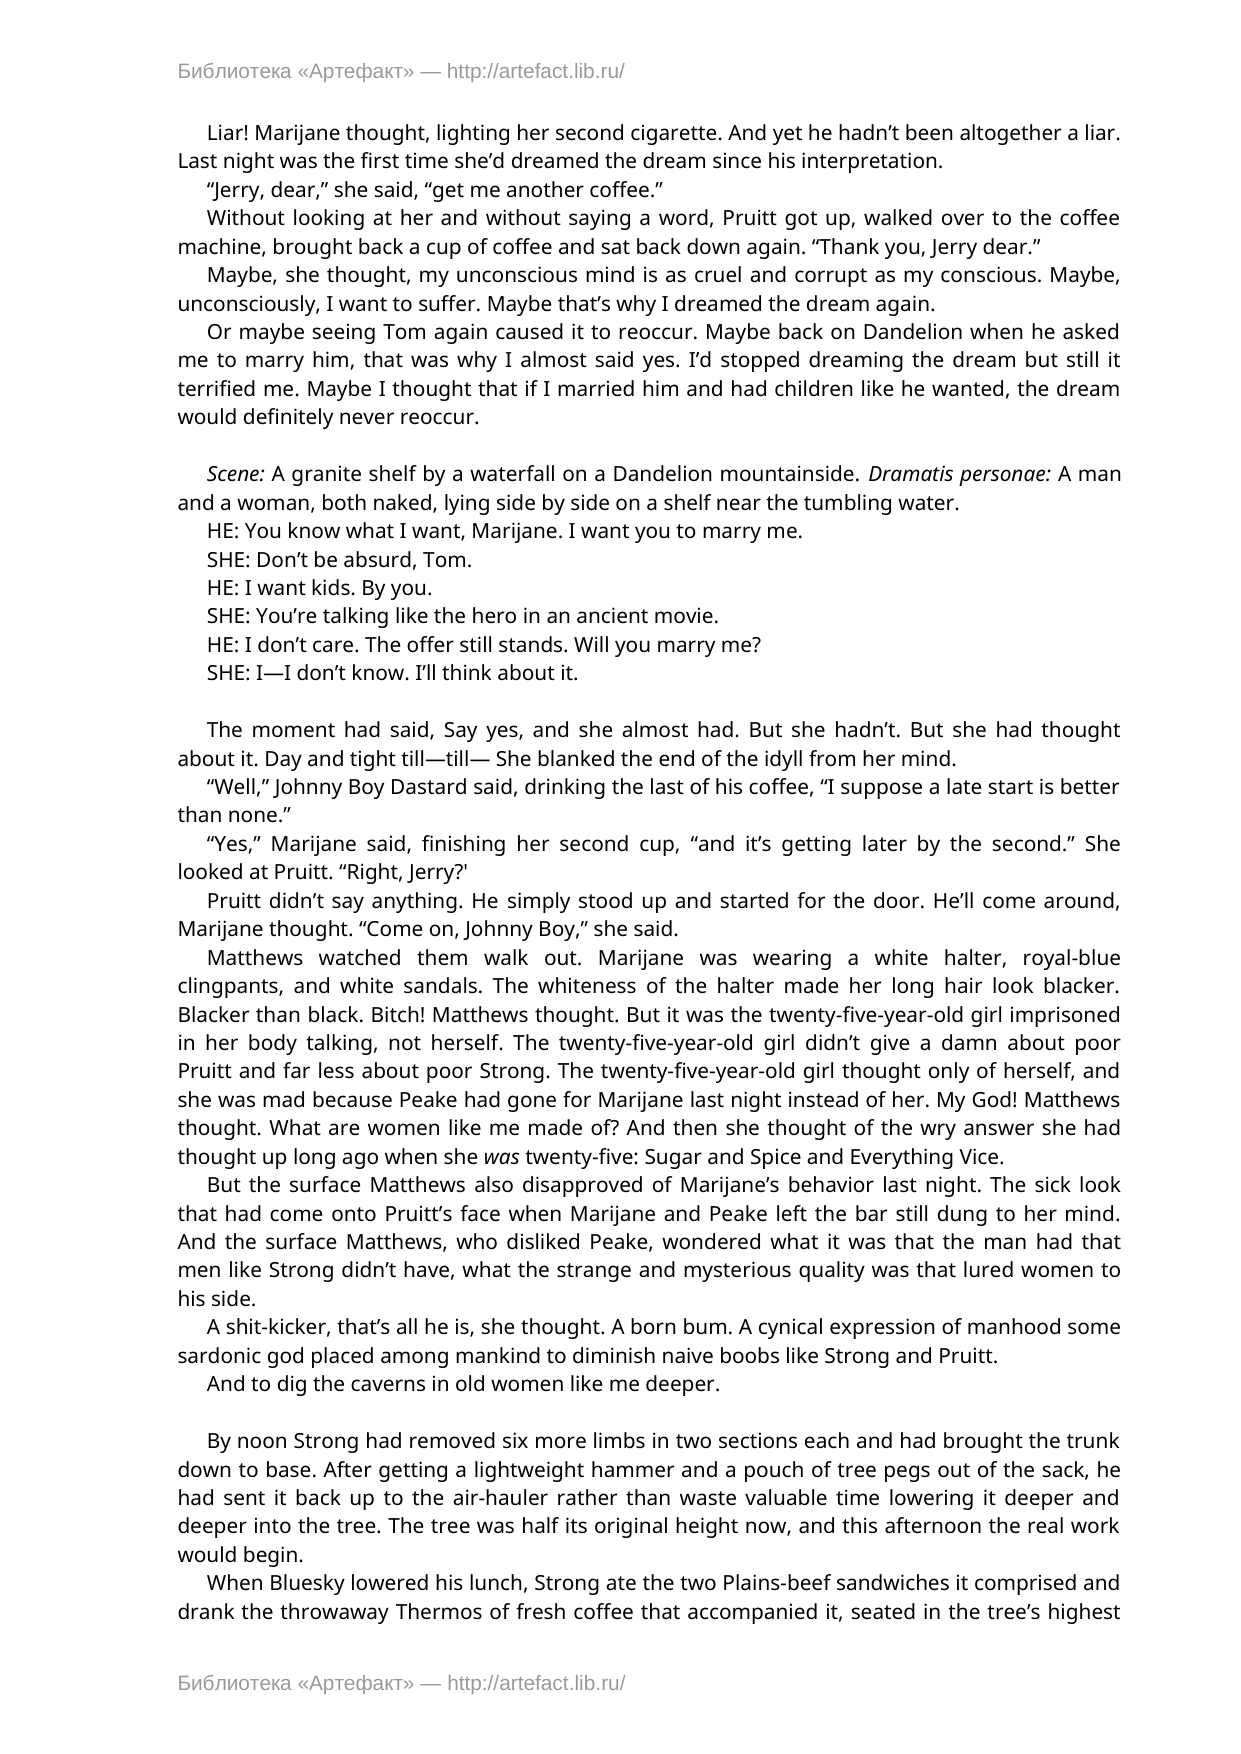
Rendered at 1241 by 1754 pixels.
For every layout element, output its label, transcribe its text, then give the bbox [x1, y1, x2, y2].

text HE: I want kids. By you. [177, 573, 1122, 602]
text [177, 1568, 1122, 1625]
text HE: I don’t care. The offer still stands. Will you marry me? [177, 630, 1122, 658]
text Scene: A granite shelf by a waterfall on a Dandelion mountainside. Dramatis personae: A man and a woman, both naked, lying side by side on a shelf near the tumbling water. [177, 459, 1122, 516]
text A shit-kicker, that’s all he is, she thought. A born bum. A cynical expression of manhood some sardonic god placed among mankind to diminish naive boobs like Strong and Pruitt. [177, 1312, 1122, 1369]
text SHE: You’re talking like the hero in an ancient movie. [177, 602, 1122, 630]
text And to dig the caverns in old women like me deeper. [177, 1369, 1122, 1398]
text “Well,” Johnny Boy Dastard said, drinking the last of his coffee, “I suppose a late start is better than none.” [177, 772, 1122, 829]
text HE: You know what I want, Marijane. I want you to marry me. [177, 516, 1122, 545]
text SHE: Don’t be absurd, Tom. [177, 545, 1122, 573]
text SHE: I—I don’t know. I’ll think about it. [177, 658, 1122, 687]
text Without looking at her and without saying a word, Pruitt got up, walked over to the coffee machine, brought back a cup of coffee and sat back down again. “Thank you, Jerry dear.” [177, 203, 1122, 260]
text But the surface Matthews also disapproved of Marijane’s behavior last night. The sick look that had come onto Pruitt’s face when Marijane and Peake left the bar still dung to her mind. And the surface Matthews, who disliked Peake, wondered what it was that the man had that men like Strong didn’t have, what the strange and mysterious quality was that lured women to his side. [177, 1170, 1122, 1312]
text Or maybe seeing Tom again caused it to reoccur. Maybe back on Dandelion when he asked me to marry him, that was why I almost said yes. I’d stopped dreaming the dream but still it terrified me. Maybe I thought that if I married him and had children like he wanted, the dream would definitely never reoccur. [177, 317, 1122, 431]
text “Jerry, dear,” she said, “get me another coffee.” [177, 175, 1122, 203]
text Liar! Marijane thought, lighting her second cigarette. And yet he hadn’t been altogether a liar. Last night was the first time she’d dreamed the dream since his interpretation. [177, 118, 1122, 175]
text Maybe, she thought, my unconscious mind is as cruel and corrupt as my conscious. Maybe, unconsciously, I want to suffer. Maybe that’s why I dreamed the dream again. [177, 260, 1122, 317]
text Matthews watched them walk out. Marijane was wearing a white halter, royal-blue clingpants, and white sandals. The whiteness of the halter made her long hair look blacker. Blacker than black. Bitch! Matthews thought. But it was the twenty-five-year-old girl imprisoned in her body talking, not herself. The twenty-five-year-old girl didn’t give a damn about poor Pruitt and far less about poor Strong. The twenty-five-year-old girl thought only of herself, and she was mad because Peake had gone for Marijane last night instead of her. My God! Matthews thought. What are women like me made of? And then she thought of the wry answer she had thought up long ago when she was twenty-five: Sugar and Spice and Everything Vice. [177, 943, 1122, 1170]
text “Yes,” Marijane said, finishing her second cup, “and it’s getting later by the second.” She looked at Pruitt. “Right, Jerry?' [177, 829, 1122, 886]
text By noon Strong had removed six more limbs in two sections each and had brought the trunk down to base. After getting a lightweight hammer and a pouch of tree pegs out of the sack, he had sent it back up to the air-hauler rather than waste valuable time lowering it deeper and deeper into the tree. The tree was half its original height now, and this afternoon the real work would begin. [177, 1426, 1122, 1568]
text Pruitt didn’t say anything. He simply stood up and started for the door. He’ll come around, Marijane thought. “Come on, Johnny Boy,” she said. [177, 886, 1122, 943]
text The moment had said, Say yes, and she almost had. But she hadn’t. But she had thought about it. Day and tight till—till— She blanked the end of the idyll from her mind. [177, 715, 1122, 772]
